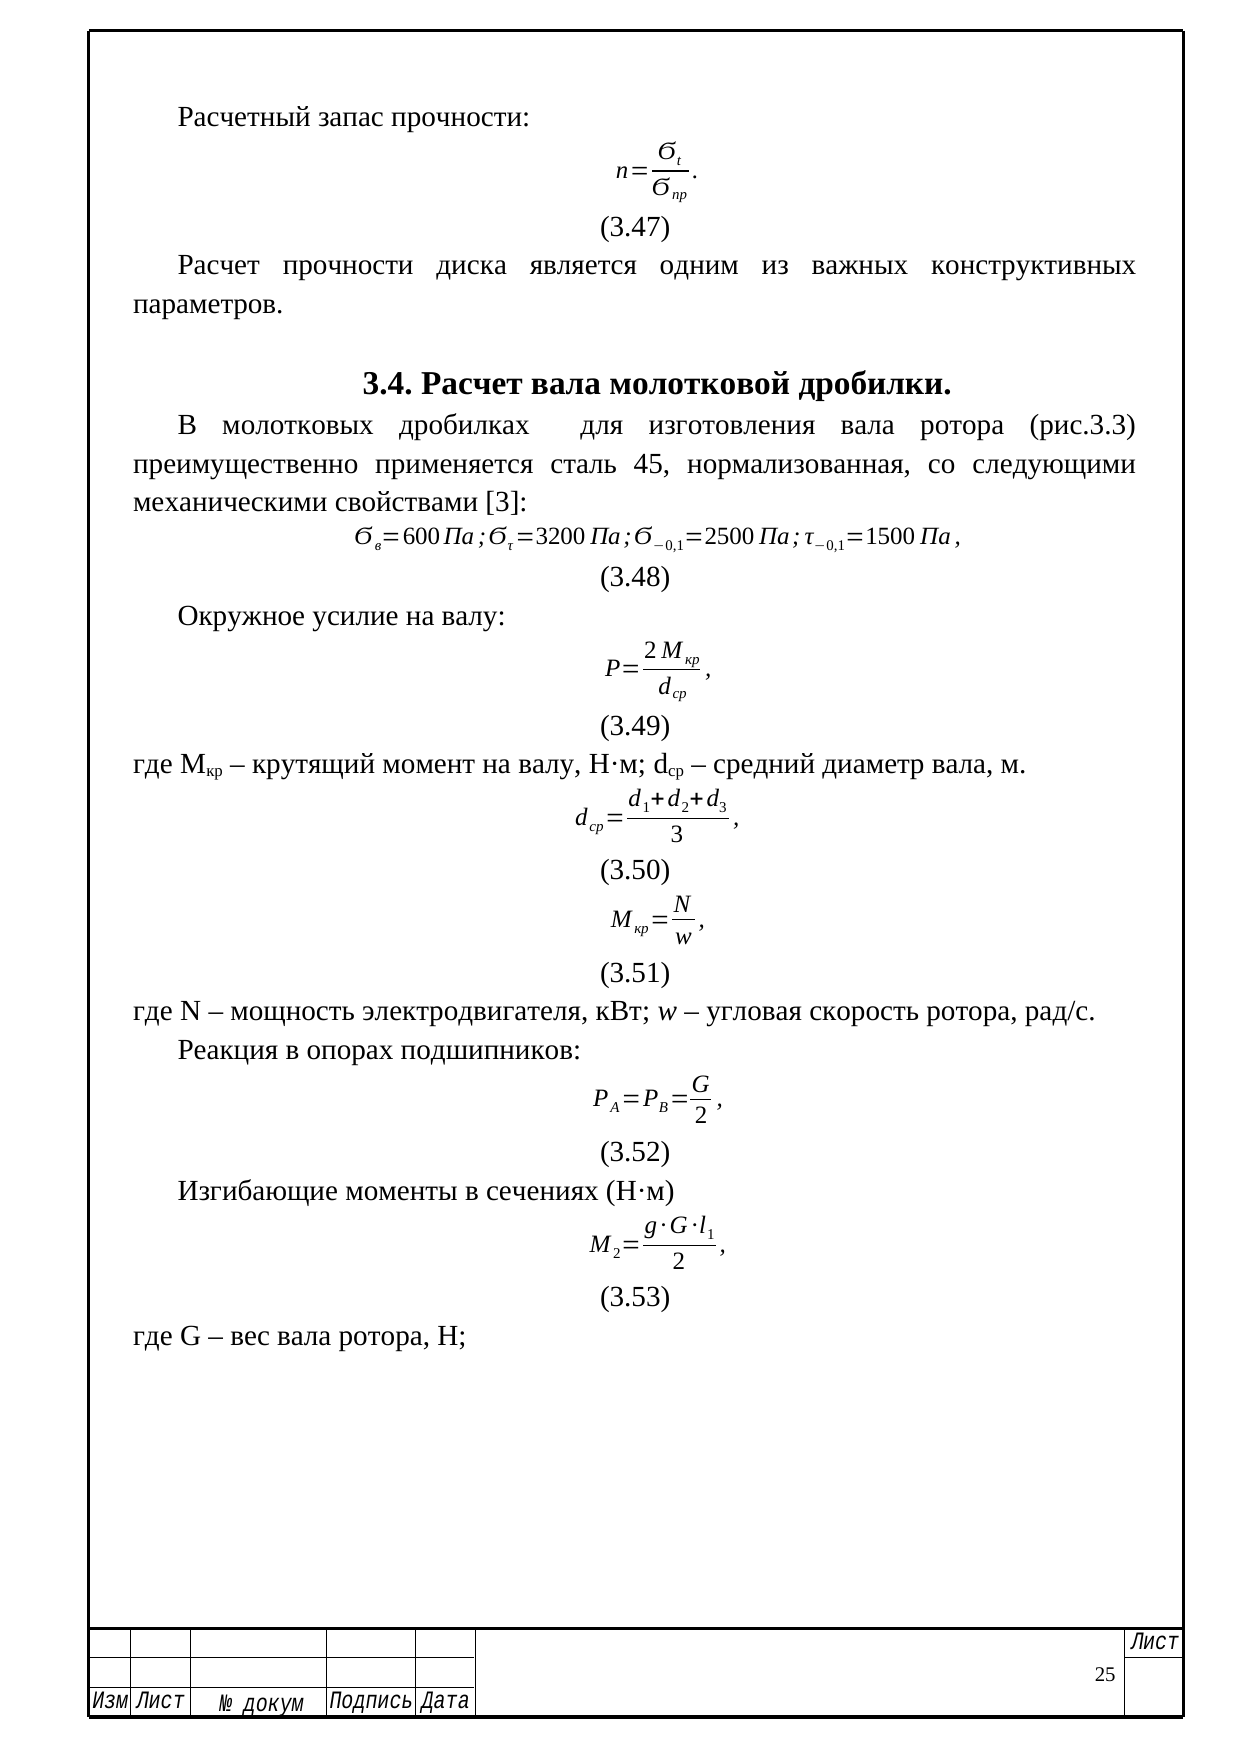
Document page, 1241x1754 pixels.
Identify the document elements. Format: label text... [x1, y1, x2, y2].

text (3.48) [133, 523, 1137, 593]
text (3.53) [133, 1212, 1137, 1313]
text (3.51) [133, 891, 1137, 988]
text (3.47) [133, 138, 1137, 242]
text Реакция в опорах подшипников: [133, 1032, 1137, 1066]
text (3.49) [133, 636, 1137, 741]
text где G – вес вала ротора, Н; [133, 1318, 1137, 1351]
text где N – мощность электродвигателя, кВт; w – угловая скорость ротора, рад/с. [133, 993, 1137, 1027]
text Изгибающие моменты в сечениях (Н·м) [133, 1173, 1137, 1207]
text (3.50) [133, 785, 1137, 886]
text (3.52) [133, 1071, 1137, 1168]
text Расчетный запас прочности: [133, 99, 1137, 133]
text В молотковых дробилках для изготовления вала ротора (рис.3.3) преимущественно применяется сталь 45, нормализованная, со следующими механическими свойствами [3]: [133, 407, 1137, 518]
text где Mкр – крутящий момент на валу, Н·м; dcp – средний диаметр вала, м. [133, 746, 1137, 780]
text Окружное усилие на валу: [133, 598, 1137, 631]
text Расчет прочности диска является одним из важных конструктивных параметров. [133, 247, 1137, 319]
text 3.4. Расчет вала молотковой дробилки. [133, 363, 1137, 401]
